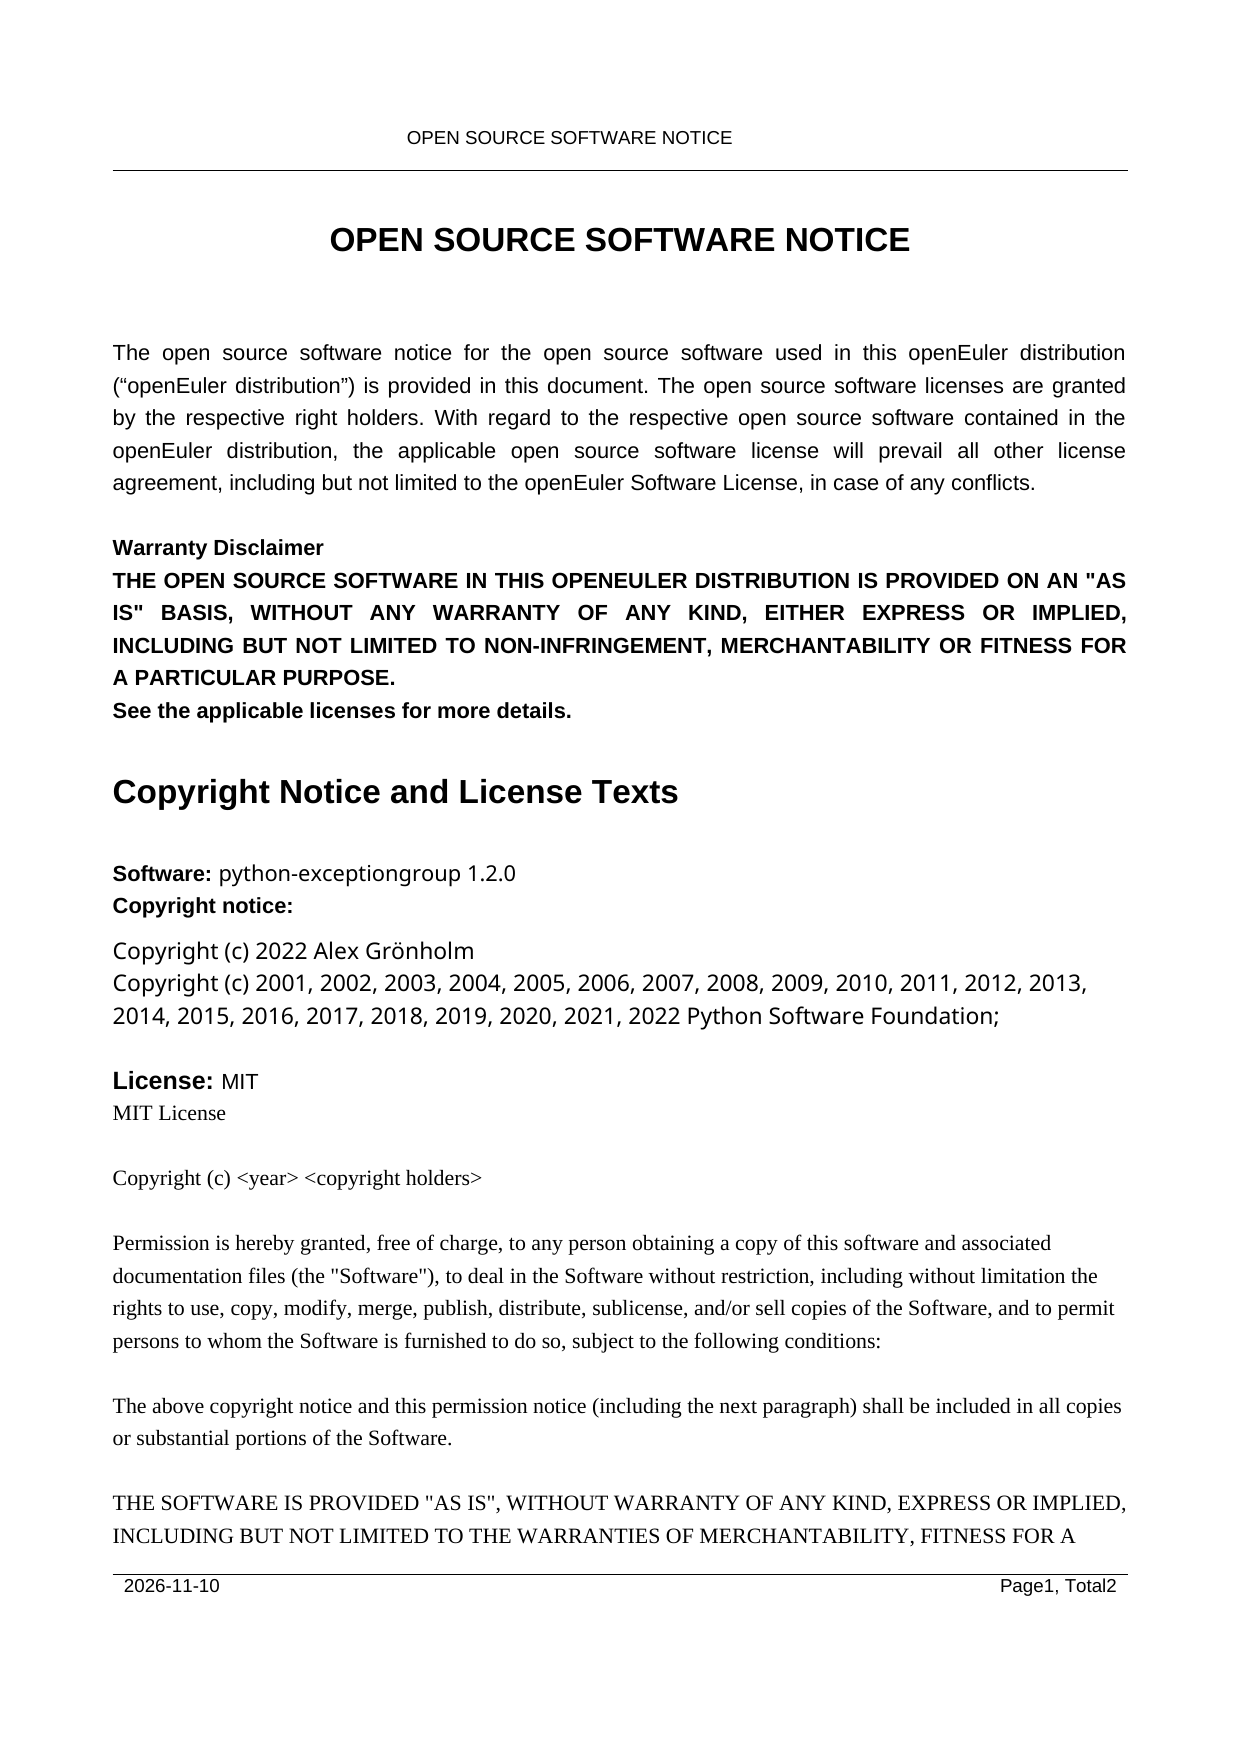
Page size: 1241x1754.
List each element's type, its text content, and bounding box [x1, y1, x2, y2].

text Copyright notice: [112, 889, 1128, 921]
text Warranty Disclaimer [112, 531, 1128, 564]
title Software: python-exceptiongroup 1.2.0 [112, 856, 1128, 889]
text License: MIT [112, 1064, 1128, 1096]
text Copyright Notice and License Texts [112, 759, 1128, 824]
text OPEN SOURCE SOFTWARE NOTICE [112, 206, 1128, 271]
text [112, 1096, 1128, 1551]
text The open source software notice for the open source software used in this openEuler distribution (“openEuler distribution”) is provided in this document. The open source software licenses are granted by the respective right holders. With regard to the respective open source software contained in the openEuler distribution, the applicable open source software license will prevail all other license agreement, including but not limited to the openEuler Software License, in case of any conflicts. [112, 336, 1128, 499]
text THE OPEN SOURCE SOFTWARE IN THIS OPENEULER DISTRIBUTION IS PROVIDED ON AN "AS IS" BASIS, WITHOUT ANY WARRANTY OF ANY KIND, EITHER EXPRESS OR IMPLIED, INCLUDING BUT NOT LIMITED TO NON-INFRINGEMENT, MERCHANTABILITY OR FITNESS FOR A PARTICULAR PURPOSE. See the applicable licenses for more details. [112, 564, 1128, 726]
text Copyright (c) 2022 Alex Grönholm Copyright (c) 2001, 2002, 2003, 2004, 2005, 2006, 2007, 2008, 2009, 2010, 2011, 2012, 2013, 2014, 2015, 2016, 2017, 2018, 2019, 2020, 2021, 2022 Python Software Foundation; [112, 934, 1128, 1064]
